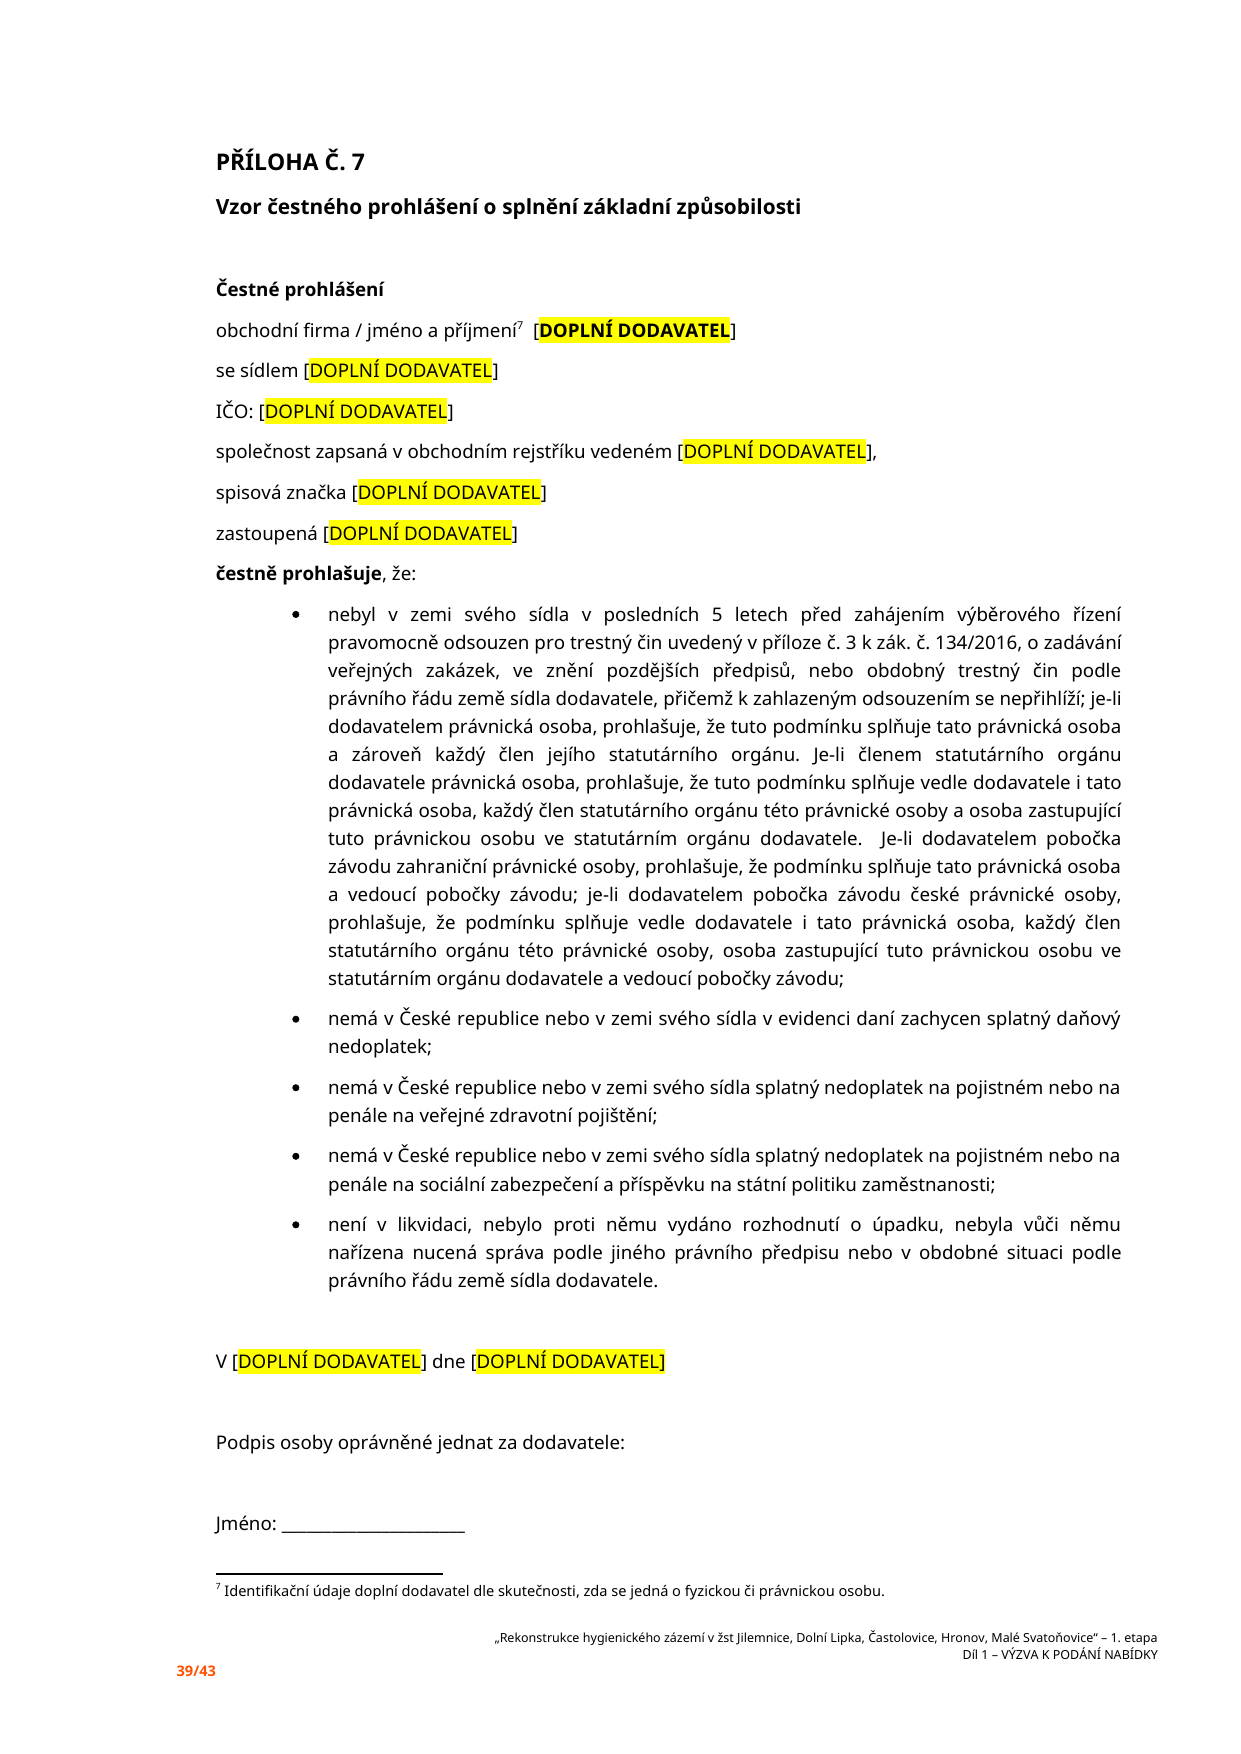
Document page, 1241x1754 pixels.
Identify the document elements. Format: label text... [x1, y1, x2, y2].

text se sídlem [DOPLNÍ DODAVATEL] [216, 358, 309, 383]
text čestně prohlašuje, že: [216, 560, 1122, 586]
text IČO: [DOPLNÍ DODAVATEL] [447, 398, 1122, 424]
text společnost zapsaná v obchodním rejstříku vedeném [DOPLNÍ DODAVATEL], [216, 439, 683, 464]
text spisová značka [DOPLNÍ DODAVATEL] [216, 479, 358, 505]
text společnost zapsaná v obchodním rejstříku vedeném [DOPLNÍ DODAVATEL], [866, 439, 1122, 464]
text nemá v České republice nebo v zemi svého sídla splatný nedoplatek na pojistném nebo na penále na sociální zabezpečení a příspěvku na státní politiku zaměstnanosti; [292, 1143, 1122, 1196]
text spisová značka [DOPLNÍ DODAVATEL] [541, 479, 1122, 505]
text Příloha č. 7 [216, 146, 1122, 177]
text nemá v České republice nebo v zemi svého sídla v evidenci daní zachycen splatný daňový nedoplatek; [292, 1006, 1122, 1059]
text nemá v České republice nebo v zemi svého sídla splatný nedoplatek na pojistném nebo na penále na veřejné zdravotní pojištění; [292, 1074, 1122, 1128]
text zastoupená [DOPLNÍ DODAVATEL] [216, 520, 329, 545]
text Čestné prohlášení [216, 277, 1122, 302]
text V [DOPLNÍ DODAVATEL] dne [DOPLNÍ DODAVATEL] [216, 1348, 1122, 1374]
text nebyl v zemi svého sídla v posledních 5 letech před zahájením výběrového řízení pravomocně odsouzen pro trestný čin uvedený v příloze č. 3 k zák. č. 134/2016, o zadávání veřejných zakázek, ve znění pozdějších předpisů, nebo obdobný trestný čin podle právního řádu země sídla dodavatele, přičemž k zahlazeným odsouzením se nepřihlíží; je-li dodavatelem právnická osoba, prohlašuje, že tuto podmínku splňuje tato právnická osoba a zároveň každý člen jejího statutárního orgánu. Je-li členem statutárního orgánu dodavatele právnická osoba, prohlašuje, že tuto podmínku splňuje vedle dodavatele i tato právnická osoba, každý člen statutárního orgánu této právnické osoby a osoba zastupující tuto právnickou osobu ve statutárním orgánu dodavatele. Je-li dodavatelem pobočka závodu zahraniční právnické osoby, prohlašuje, že podmínku splňuje tato právnická osoba a vedoucí pobočky závodu; je-li dodavatelem pobočka závodu české právnické osoby, prohlašuje, že podmínku splňuje vedle dodavatele i tato právnická osoba, každý člen statutárního orgánu této právnické osoby, osoba zastupující tuto právnickou osobu ve statutárním orgánu dodavatele a vedoucí pobočky závodu; [292, 601, 1122, 991]
text Podpis osoby oprávněné jednat za dodavatele: [216, 1429, 1122, 1455]
text není v likvidaci, nebylo proti němu vydáno rozhodnutí o úpadku, nebyla vůči němu nařízena nucená správa podle jiného právního předpisu nebo v obdobné situaci podle právního řádu země sídla dodavatele. [292, 1211, 1122, 1293]
text obchodní firma / jméno a příjmení [DOPLNÍ DODAVATEL] [216, 317, 539, 343]
text Jméno: ______________________ [216, 1511, 1122, 1536]
text zastoupená [DOPLNÍ DODAVATEL] [512, 520, 1122, 545]
text obchodní firma / jméno a příjmení [DOPLNÍ DODAVATEL] [730, 317, 1122, 343]
text Vzor čestného prohlášení o splnění základní způsobilosti [216, 192, 1122, 221]
text se sídlem [DOPLNÍ DODAVATEL] [492, 358, 1122, 383]
